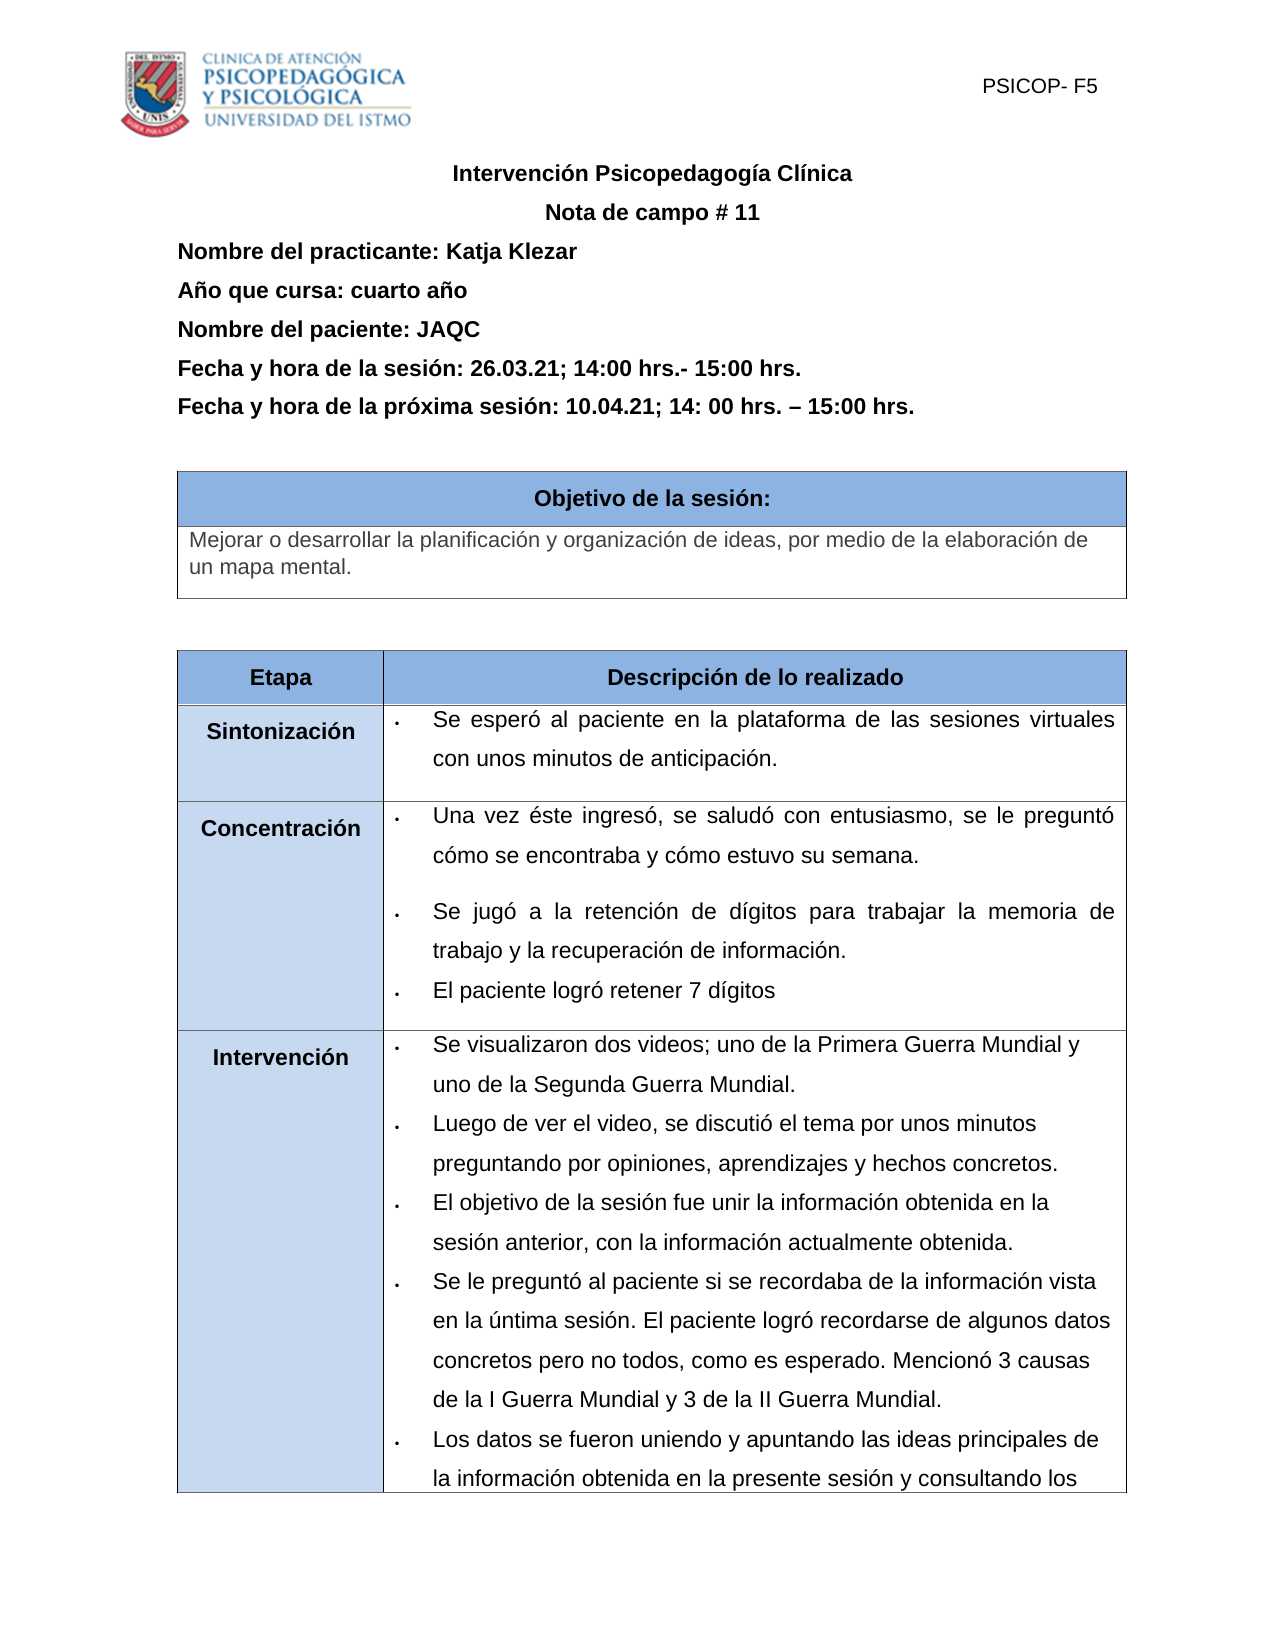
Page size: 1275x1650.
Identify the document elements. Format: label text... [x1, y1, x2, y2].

table_cell Mejorar o desarrollar la planificación y organización de ideas, por medio de la elaboración de un mapa mental. [178, 527, 1126, 598]
text Fecha y hora de la próxima sesión: 10.04.21; 14: 00 hrs. – 15:00 hrs. [177, 393, 1127, 420]
picture [65, 20, 437, 148]
table_header Descripción de lo realizado [384, 651, 1126, 704]
text Nota de campo # 11 [177, 199, 1127, 225]
text Fecha y hora de la sesión: 26.03.21; 14:00 hrs.- 15:00 hrs. [177, 354, 1127, 381]
table_cell Una vez éste ingresó, se saludó con entusiasmo, se le preguntó cómo se encontraba y cómo estuvo su semana. Se jugó a la retención de dígitos para trabajar la memoria de trabajo y la recuperación de información. El paciente logró retener 7 dígitos [384, 802, 1126, 1030]
table_header Objetivo de la sesión: [178, 472, 1126, 526]
table_cell Intervención [178, 1031, 383, 1492]
table_cell Sintonización [178, 706, 383, 801]
text Año que cursa: cuarto año [177, 277, 1127, 303]
text Nombre del practicante: Katja Klezar [177, 238, 1127, 264]
table_cell Se esperó al paciente en la plataforma de las sesiones virtuales con unos minutos de anticipación. [384, 706, 1126, 801]
text Nombre del paciente: JAQC [177, 316, 1127, 342]
table_cell Concentración [178, 802, 383, 1030]
text Intervención Psicopedagogía Clínica [177, 160, 1127, 187]
table_header Etapa [178, 651, 383, 704]
